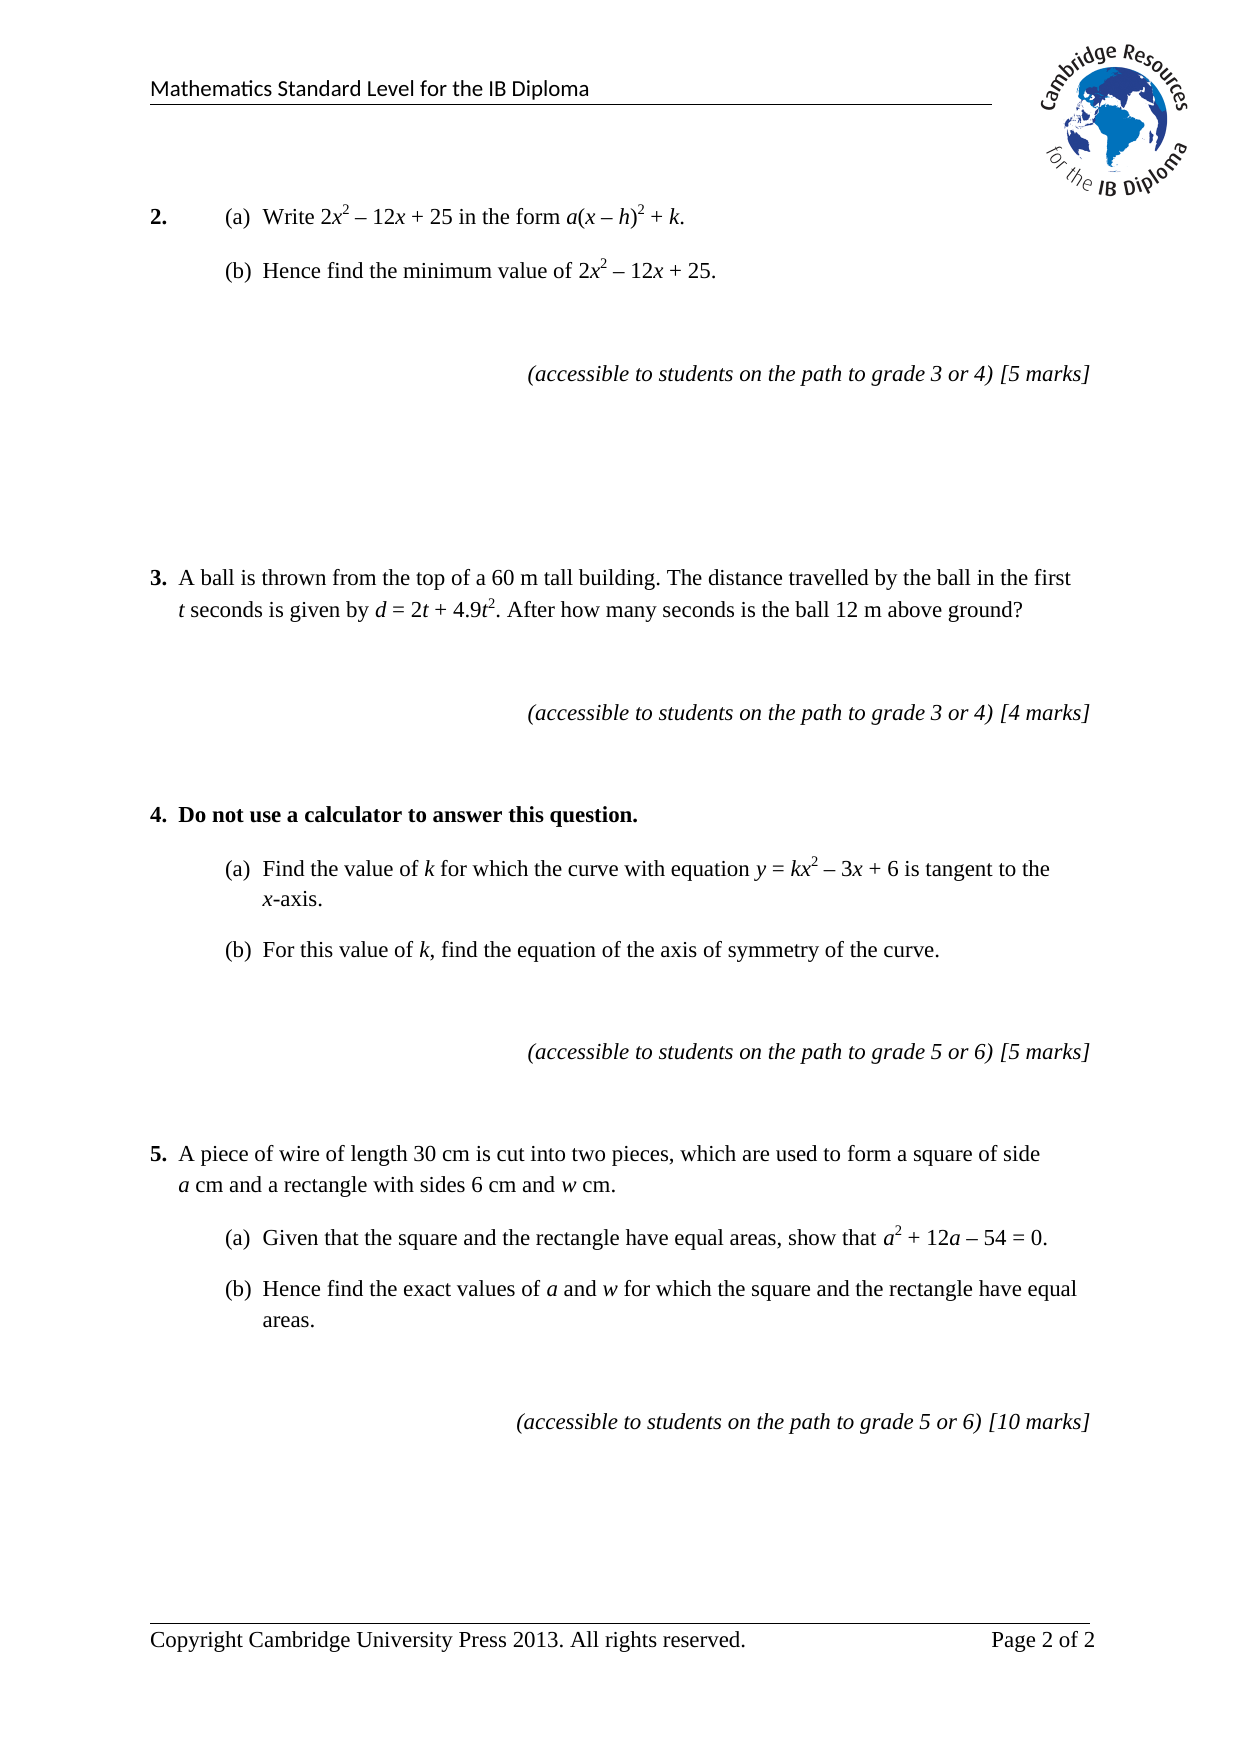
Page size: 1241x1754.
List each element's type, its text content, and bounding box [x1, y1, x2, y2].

text (b) Hence find the minimum value of 2x2 – 12x + 25. [225, 255, 1090, 284]
text (b) For this value of k, find the equation of the axis of symmetry of the curve. [225, 936, 1090, 963]
picture [1040, 43, 1188, 197]
text (accessible to students on the path to grade 5 or 6) [10 marks] [150, 1408, 1090, 1434]
text (a) Find the value of k for which the curve with equation y = kx2 – 3x + 6 is tangent to the x-axis. [225, 853, 1090, 912]
text (accessible to students on the path to grade 3 or 4) [5 marks] [150, 360, 1090, 386]
text (accessible to students on the path to grade 5 or 6) [5 marks] [150, 1038, 1090, 1065]
text 2. (a) Write 2x2 – 12x + 25 in the form a(x – h)2 + k. [150, 201, 1090, 230]
text (a) Given that the square and the rectangle have equal areas, show that a2 + 12a – 54 = 0. [225, 1222, 1090, 1250]
text 4. Do not use a calculator to answer this question. [150, 802, 1090, 828]
text 3. A ball is thrown from the top of a 60 m tall building. The distance travelled by the ball in the first t seconds is given by d = 2t + 4.9t2. After how many seconds is the ball 12 m above ground? [150, 564, 1090, 623]
text 5. A piece of wire of length 30 cm is cut into two pieces, which are used to form a square of side a cm and a rectangle with sides 6 cm and w cm. [150, 1140, 1090, 1197]
text (b) Hence find the exact values of a and w for which the square and the rectangle have equal areas. [225, 1276, 1090, 1332]
text (accessible to students on the path to grade 3 or 4) [4 marks] [150, 699, 1090, 726]
